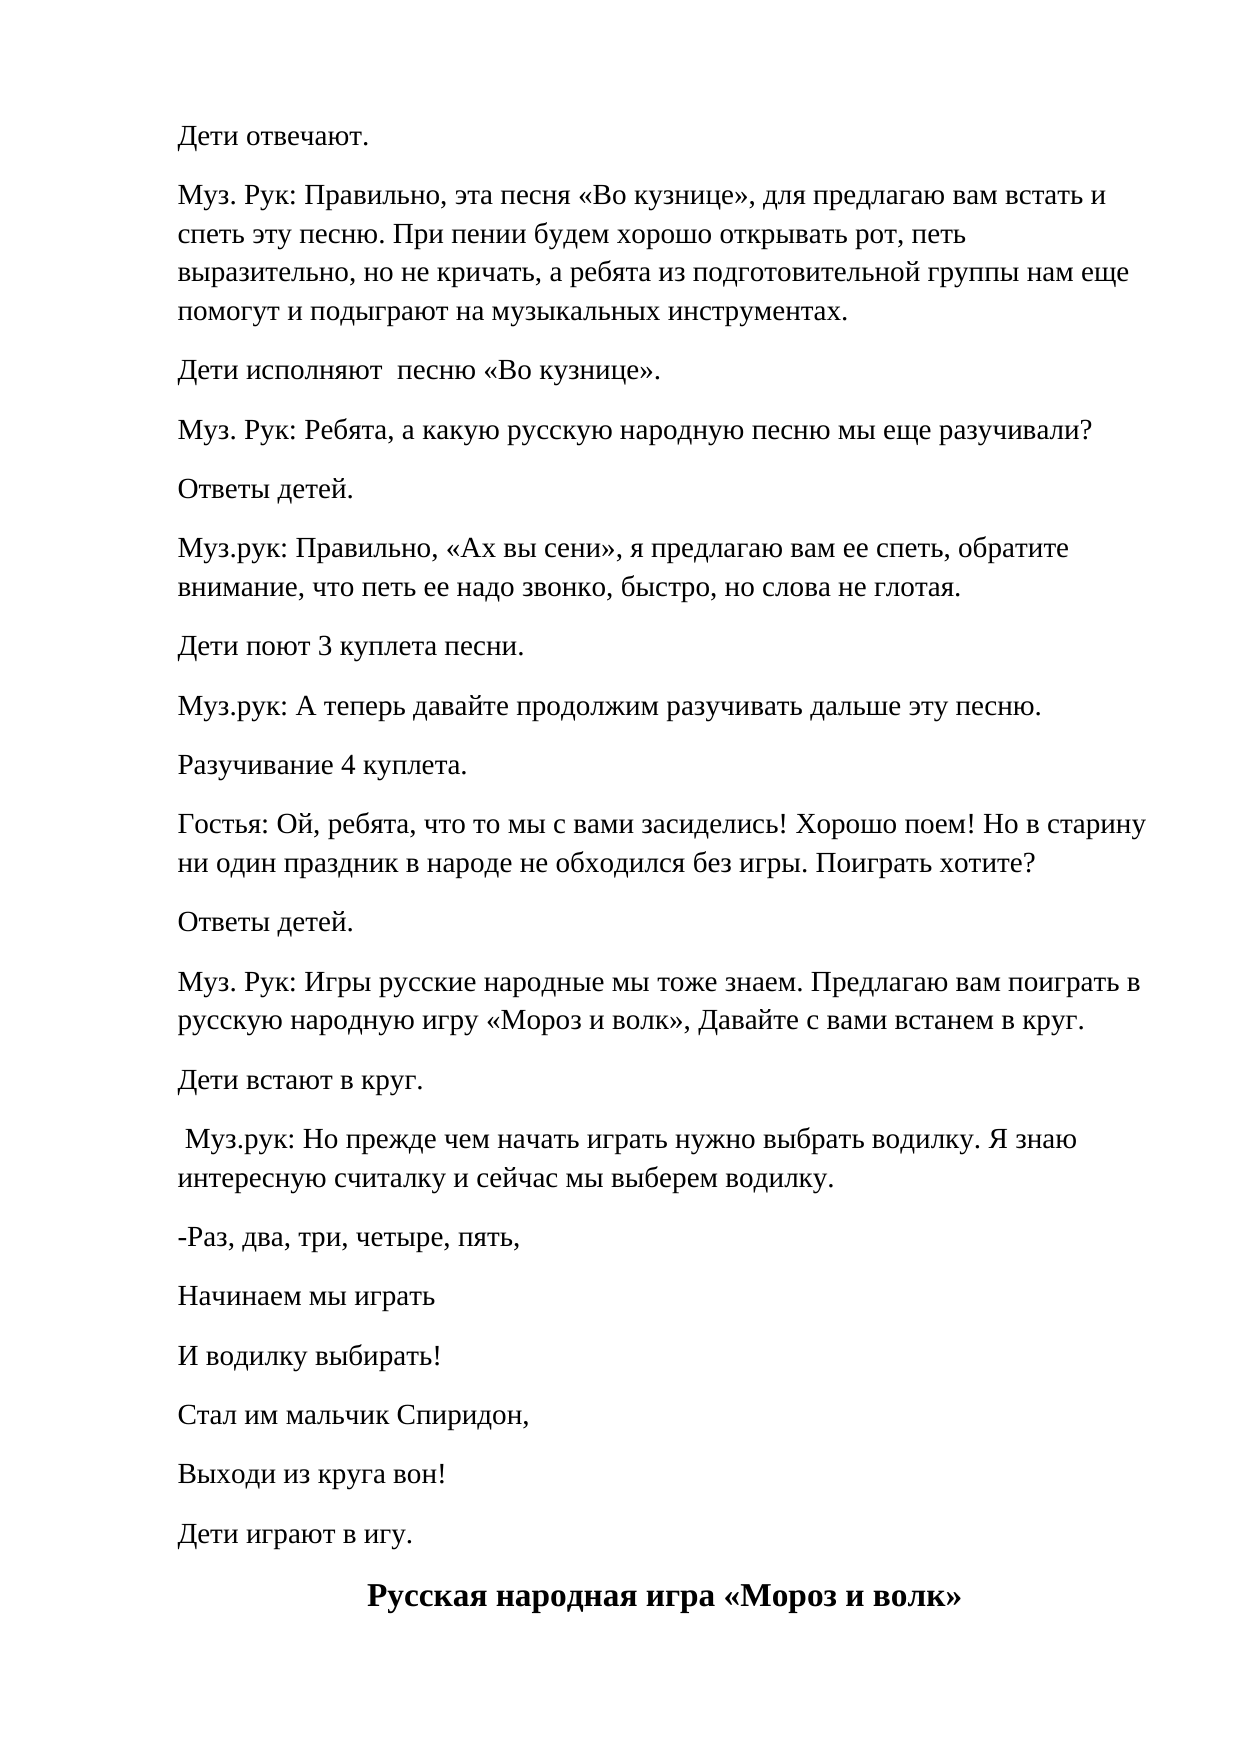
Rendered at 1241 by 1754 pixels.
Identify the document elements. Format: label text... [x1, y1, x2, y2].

text И водилку выбирать! [177, 1338, 1152, 1371]
text Дети отвечают. [177, 118, 1152, 152]
text Гостья: Ой, ребята, что то мы с вами засиделись! Хорошо поем! Но в старину ни один праздник в народе не обходился без игры. Поиграть хотите? [177, 807, 1152, 879]
text Муз.рук: А теперь давайте продолжим разучивать дальше эту песню. [177, 688, 1152, 721]
text -Раз, два, три, четыре, пять, [177, 1219, 1152, 1253]
text Ответы детей. [177, 471, 1152, 505]
text Русская народная игра «Мороз и волк» [177, 1575, 1152, 1614]
text Муз. Рук: Ребята, а какую русскую народную песню мы еще разучивали? [177, 412, 1152, 445]
text Ответы детей. [177, 904, 1152, 938]
text Дети встают в круг. [177, 1062, 1152, 1095]
text Муз. Рук: Правильно, эта песня «Во кузнице», для предлагаю вам встать и спеть эту песню. При пении будем хорошо открывать рот, петь выразительно, но не кричать, а ребята из подготовительной группы нам еще помогут и подыграют на музыкальных инструментах. [177, 177, 1152, 327]
text Дети играют в игу. [177, 1516, 1152, 1549]
text Начинаем мы играть [177, 1278, 1152, 1312]
text Стал им мальчик Спиридон, [177, 1397, 1152, 1431]
text Разучивание 4 куплета. [177, 747, 1152, 781]
text Муз.рук: Но прежде чем начать играть нужно выбрать водилку. Я знаю интересную считалку и сейчас мы выберем водилку. [177, 1121, 1152, 1193]
text Дети исполняют песню «Во кузнице». [177, 352, 1152, 386]
text Муз. Рук: Игры русские народные мы тоже знаем. Предлагаю вам поиграть в русскую народную игру «Мороз и волк», Давайте с вами встанем в круг. [177, 964, 1152, 1036]
text Выходи из круга вон! [177, 1457, 1152, 1490]
text Дети поют 3 куплета песни. [177, 628, 1152, 662]
text Муз.рук: Правильно, «Ах вы сени», я предлагаю вам ее спеть, обратите внимание, что петь ее надо звонко, быстро, но слова не глотая. [177, 531, 1152, 603]
